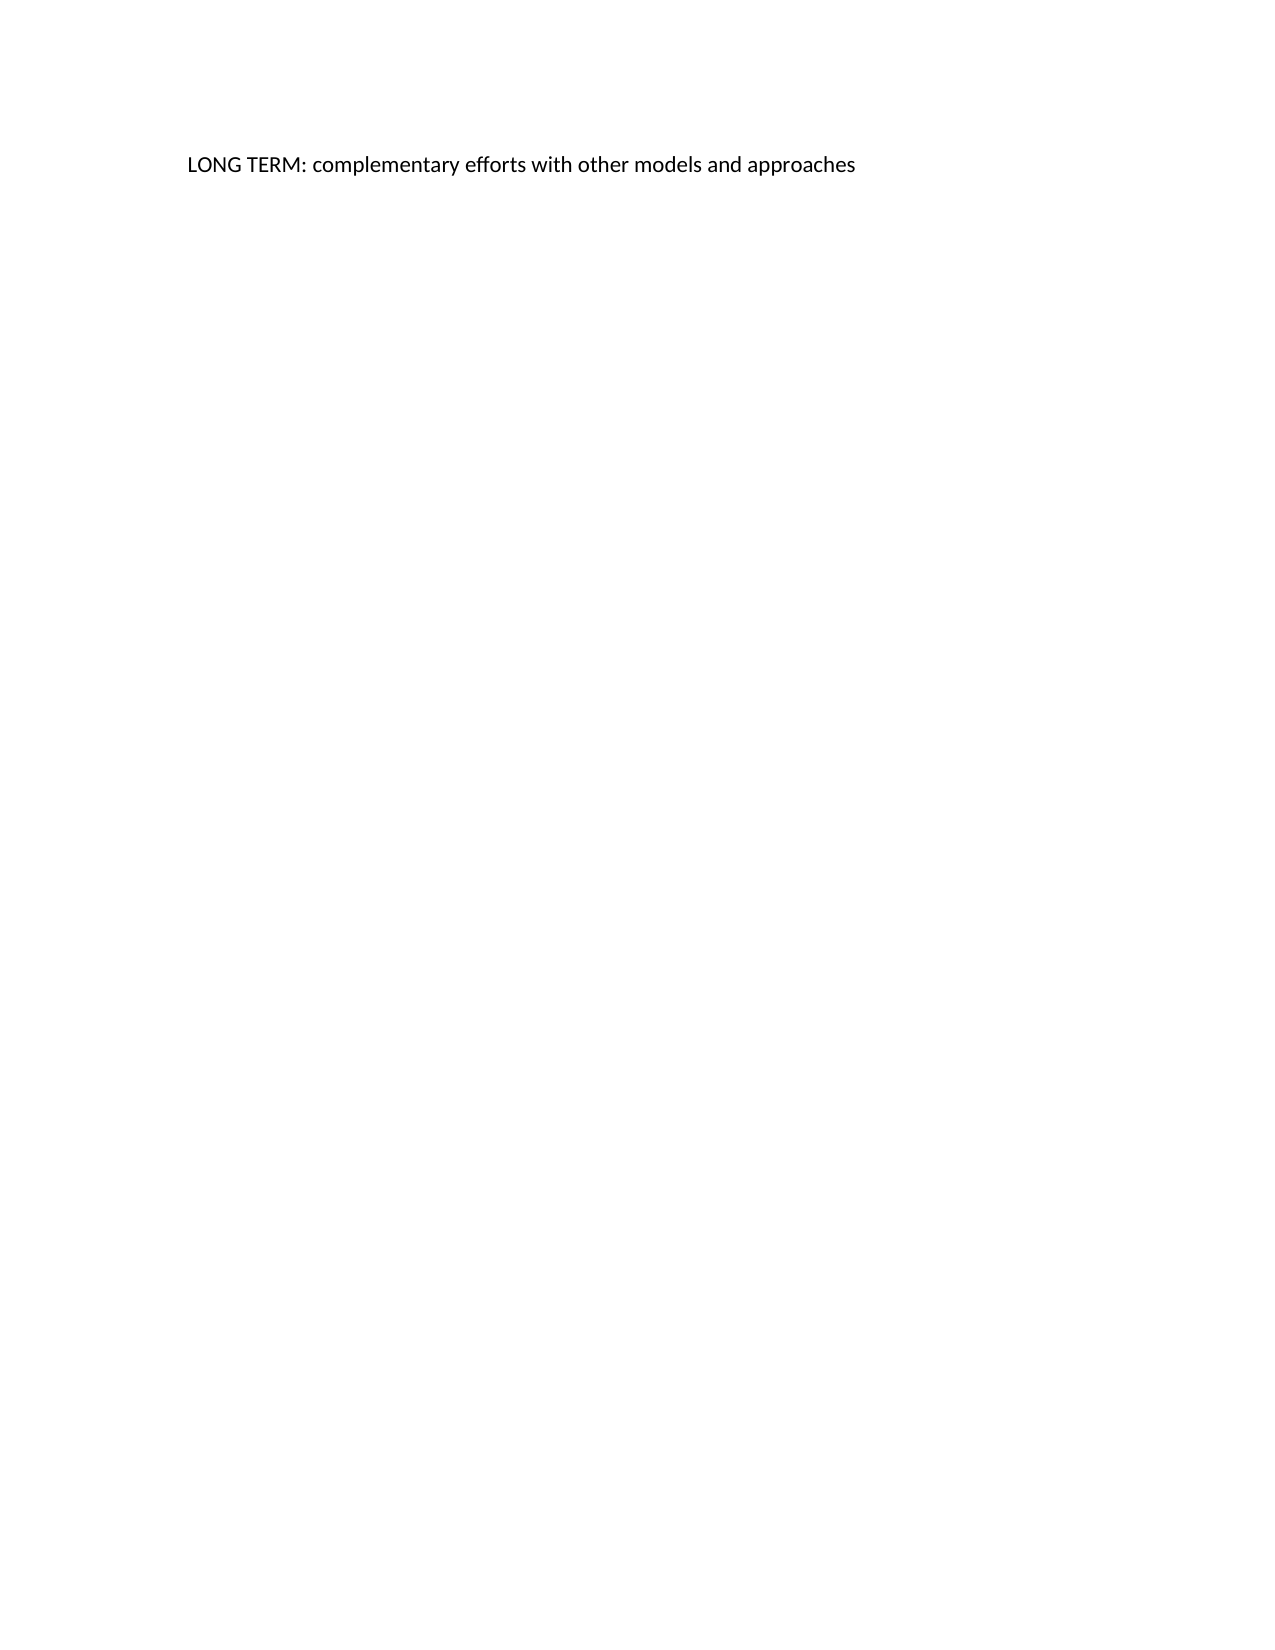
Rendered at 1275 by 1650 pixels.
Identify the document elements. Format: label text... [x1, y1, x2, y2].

text LONG TERM: complementary efforts with other models and approaches [187, 150, 1125, 178]
